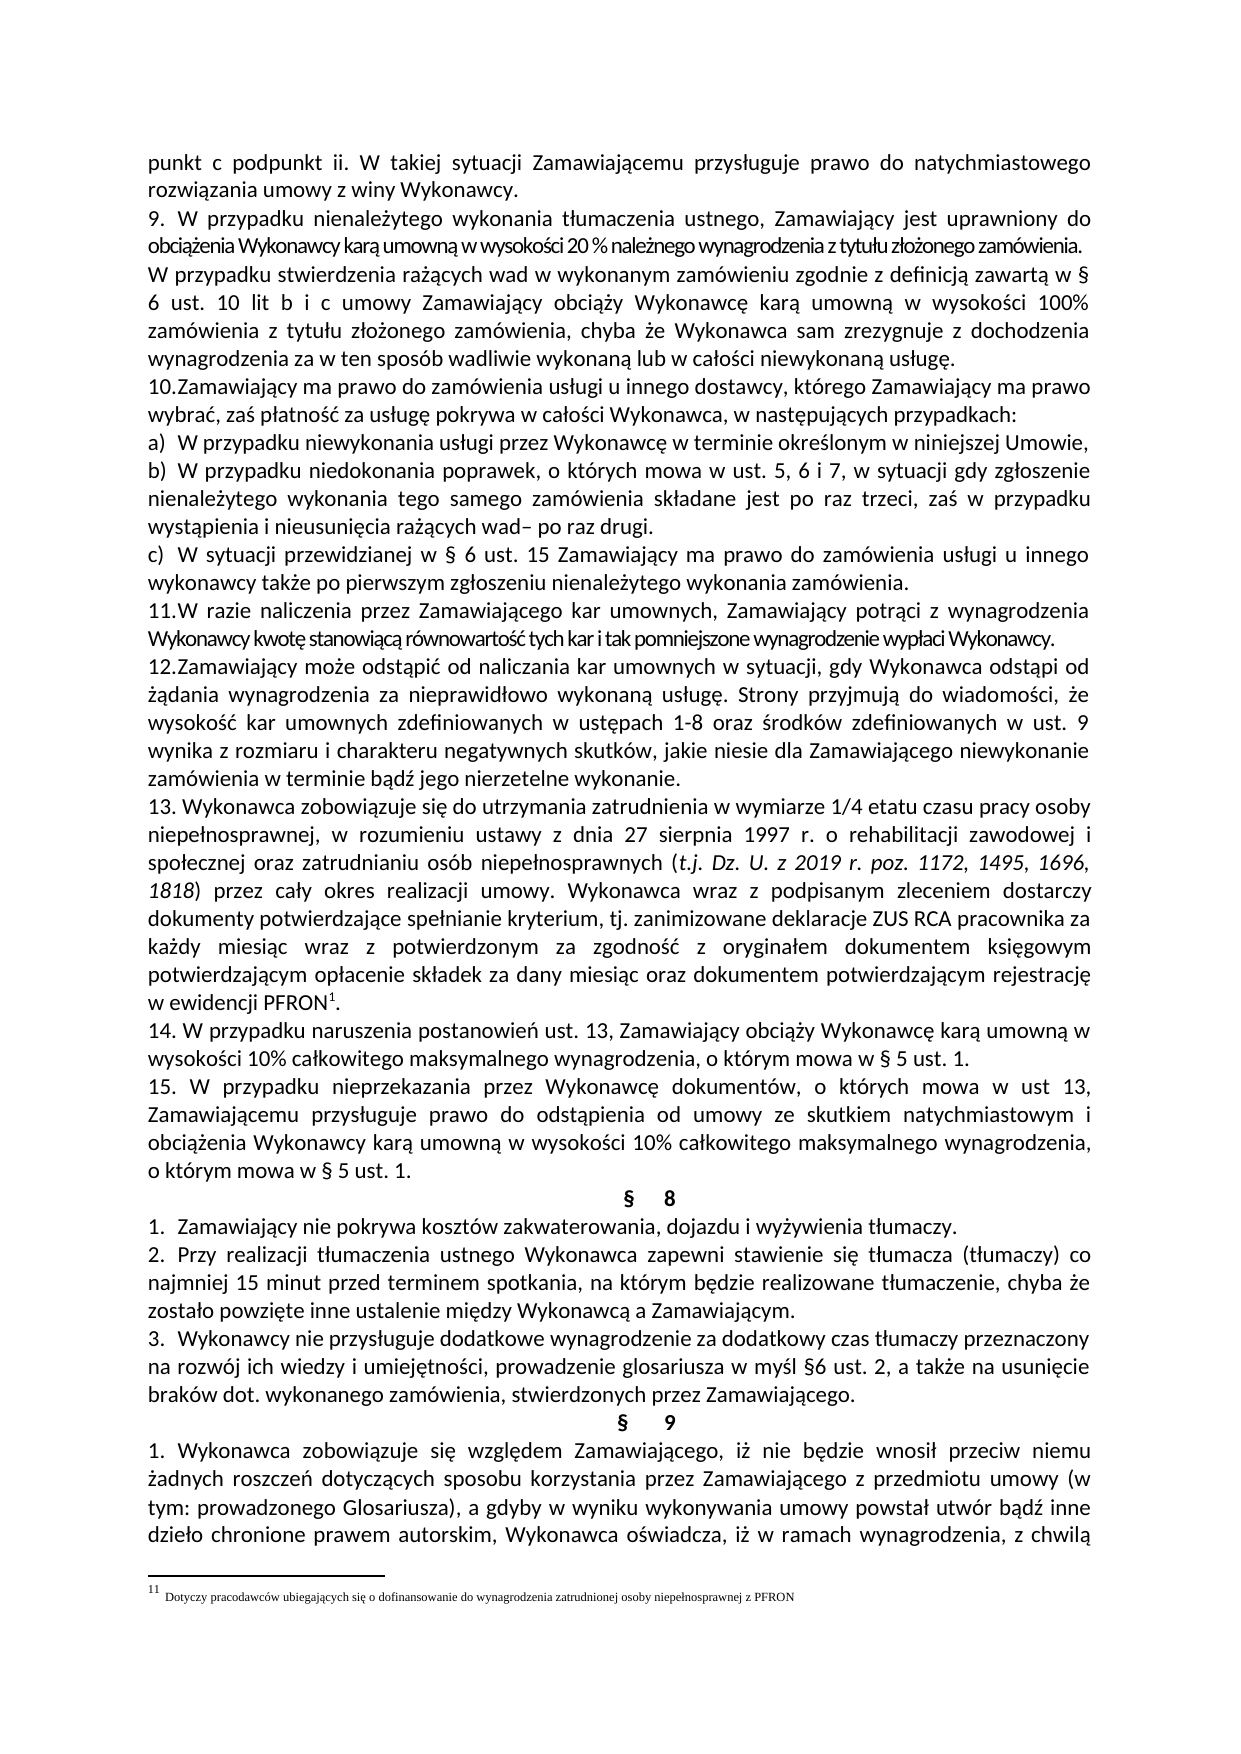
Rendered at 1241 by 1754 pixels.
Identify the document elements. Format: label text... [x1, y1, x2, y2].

text 15. W przypadku nieprzekazania przez Wykonawcę dokumentów, o których mowa w ust 13, Zamawiającemu przysługuje prawo do odstąpienia od umowy ze skutkiem natychmiastowym i obciążenia Wykonawcy karą umowną w wysokości 10% całkowitego maksymalnego wynagrodzenia, o którym mowa w § 5 ust. 1. [148, 1072, 1093, 1184]
list Zamawiający ma prawo do zamówienia usługi u innego dostawcy, którego Zamawiający ma prawo wybrać, zaś płatność za usługę pokrywa w całości Wykonawca, w następujących przypadkach: [148, 372, 1093, 428]
list 9 [617, 1408, 1093, 1437]
list Zamawiający może odstąpić od naliczania kar umownych w sytuacji, gdy Wykonawca odstąpi od żądania wynagrodzenia za nieprawidłowo wykonaną usługę. Strony przyjmują do wiadomości, że wysokość kar umownych zdefiniowanych w ustępach 1-8 oraz środków zdefiniowanych w ust. 9 wynika z rozmiaru i charakteru negatywnych skutków, jakie niesie dla Zamawiającego niewykonanie zamówienia w terminie bądź jego nierzetelne wykonanie. [148, 652, 1091, 792]
list Wykonawcy nie przysługuje dodatkowe wynagrodzenie za dodatkowy czas tłumaczy przeznaczony na rozwój ich wiedzy i umiejętności, prowadzenie glosariusza w myśl §6 ust. 2, a także na usunięcie braków dot. wykonanego zamówienia, stwierdzonych przez Zamawiającego. [148, 1324, 1091, 1408]
list Przy realizacji tłumaczenia ustnego Wykonawca zapewni stawienie się tłumacza (tłumaczy) co najmniej 15 minut przed terminem spotkania, na którym będzie realizowane tłumaczenie, chyba że zostało powzięte inne ustalenie między Wykonawcą a Zamawiającym. [148, 1240, 1093, 1324]
list Zamawiający nie pokrywa kosztów zakwaterowania, dojazdu i wyżywienia tłumaczy. [148, 1212, 1093, 1240]
list W przypadku nienależytego wykonania tłumaczenia ustnego, Zamawiający jest uprawniony do obciążenia Wykonawcy karą umowną w wysokości 20 % należnego wynagrodzenia z tytułu złożonego zamówienia. [148, 204, 1093, 260]
list 8 [623, 1184, 1093, 1212]
list W przypadku niedokonania poprawek, o których mowa w ust. 5, 6 i 7, w sytuacji gdy zgłoszenie nienależytego wykonania tego samego zamówienia składane jest po raz trzeci, zaś w przypadku wystąpienia i nieusunięcia rażących wad– po raz drugi. [148, 456, 1093, 540]
text W przypadku stwierdzenia rażących wad w wykonanym zamówieniu zgodnie z definicją zawartą w § 6 ust. 10 lit b i c umowy Zamawiający obciąży Wykonawcę karą umowną w wysokości 100% zamówienia z tytułu złożonego zamówienia, chyba że Wykonawca sam zrezygnuje z dochodzenia wynagrodzenia za w ten sposób wadliwie wykonaną lub w całości niewykonaną usługę. [148, 260, 1091, 372]
text 13. Wykonawca zobowiązuje się do utrzymania zatrudnienia w wymiarze 1/4 etatu czasu pracy osoby niepełnosprawnej, w rozumieniu ustawy z dnia 27 sierpnia 1997 r. o rehabilitacji zawodowej i społecznej oraz zatrudnianiu osób niepełnosprawnych (t.j. Dz. U. z 2019 r. poz. 1172, 1495, 1696, 1818) przez cały okres realizacji umowy. Wykonawca wraz z podpisanym zleceniem dostarczy dokumenty potwierdzające spełnianie kryterium, tj. zanimizowane deklaracje ZUS RCA pracownika za każdy miesiąc wraz z potwierdzonym za zgodność z oryginałem dokumentem księgowym potwierdzającym opłacenie składek za dany miesiąc oraz dokumentem potwierdzającym rejestrację w ewidencji PFRON. [148, 792, 1093, 1016]
list W przypadku niewykonania usługi przez Wykonawcę w terminie określonym w niniejszej Umowie, [148, 428, 1093, 456]
list W sytuacji przewidzianej w § 6 ust. 15 Zamawiający ma prawo do zamówienia usługi u innego wykonawcy także po pierwszym zgłoszeniu nienależytego wykonania zamówienia. [148, 540, 1091, 596]
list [148, 1437, 1093, 1549]
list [148, 148, 1093, 204]
text 14. W przypadku naruszenia postanowień ust. 13, Zamawiający obciąży Wykonawcę karą umowną w wysokości 10% całkowitego maksymalnego wynagrodzenia, o którym mowa w § 5 ust. 1. [148, 1016, 1093, 1072]
list W razie naliczenia przez Zamawiającego kar umownych, Zamawiający potrąci z wynagrodzenia Wykonawcy kwotę stanowiącą równowartość tych kar i tak pomniejszone wynagrodzenie wypłaci Wykonawcy. [148, 596, 1091, 652]
